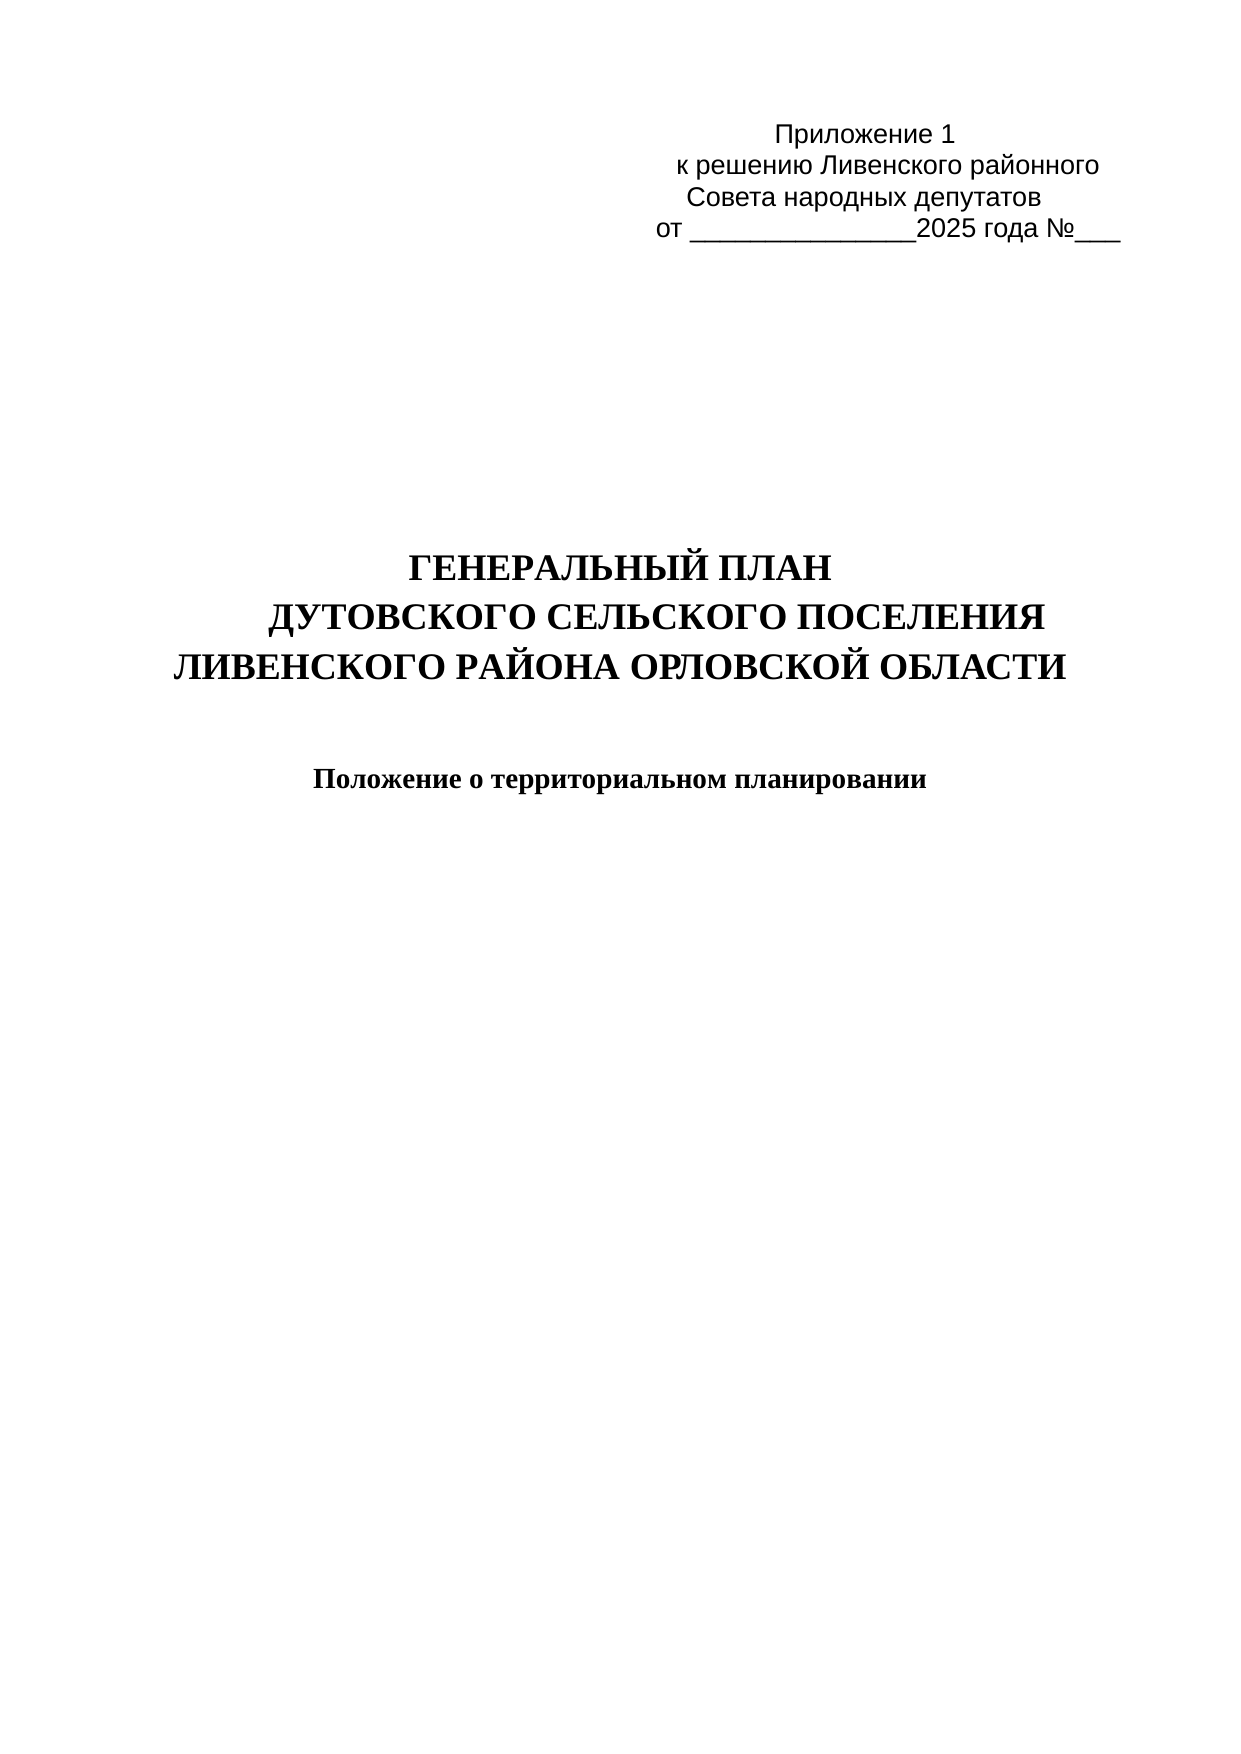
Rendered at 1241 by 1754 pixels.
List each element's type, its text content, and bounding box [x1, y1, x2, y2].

text от _______________2025 года №___ [605, 212, 1122, 243]
text к решению Ливенского районного Совета народных депутатов [605, 149, 1122, 212]
text Приложение 1 [118, 118, 1122, 149]
text Положение о территориальном планировании [118, 761, 1122, 794]
text ГЕНЕРАЛЬНЫЙ ПЛАН [118, 545, 1122, 588]
text ДУТОВСКОГО СЕЛЬСКОГО ПОСЕЛЕНИЯ ЛИВЕНСКОГО РАЙОНА ОРЛОВСКОЙ ОБЛАСТИ [118, 594, 1122, 687]
